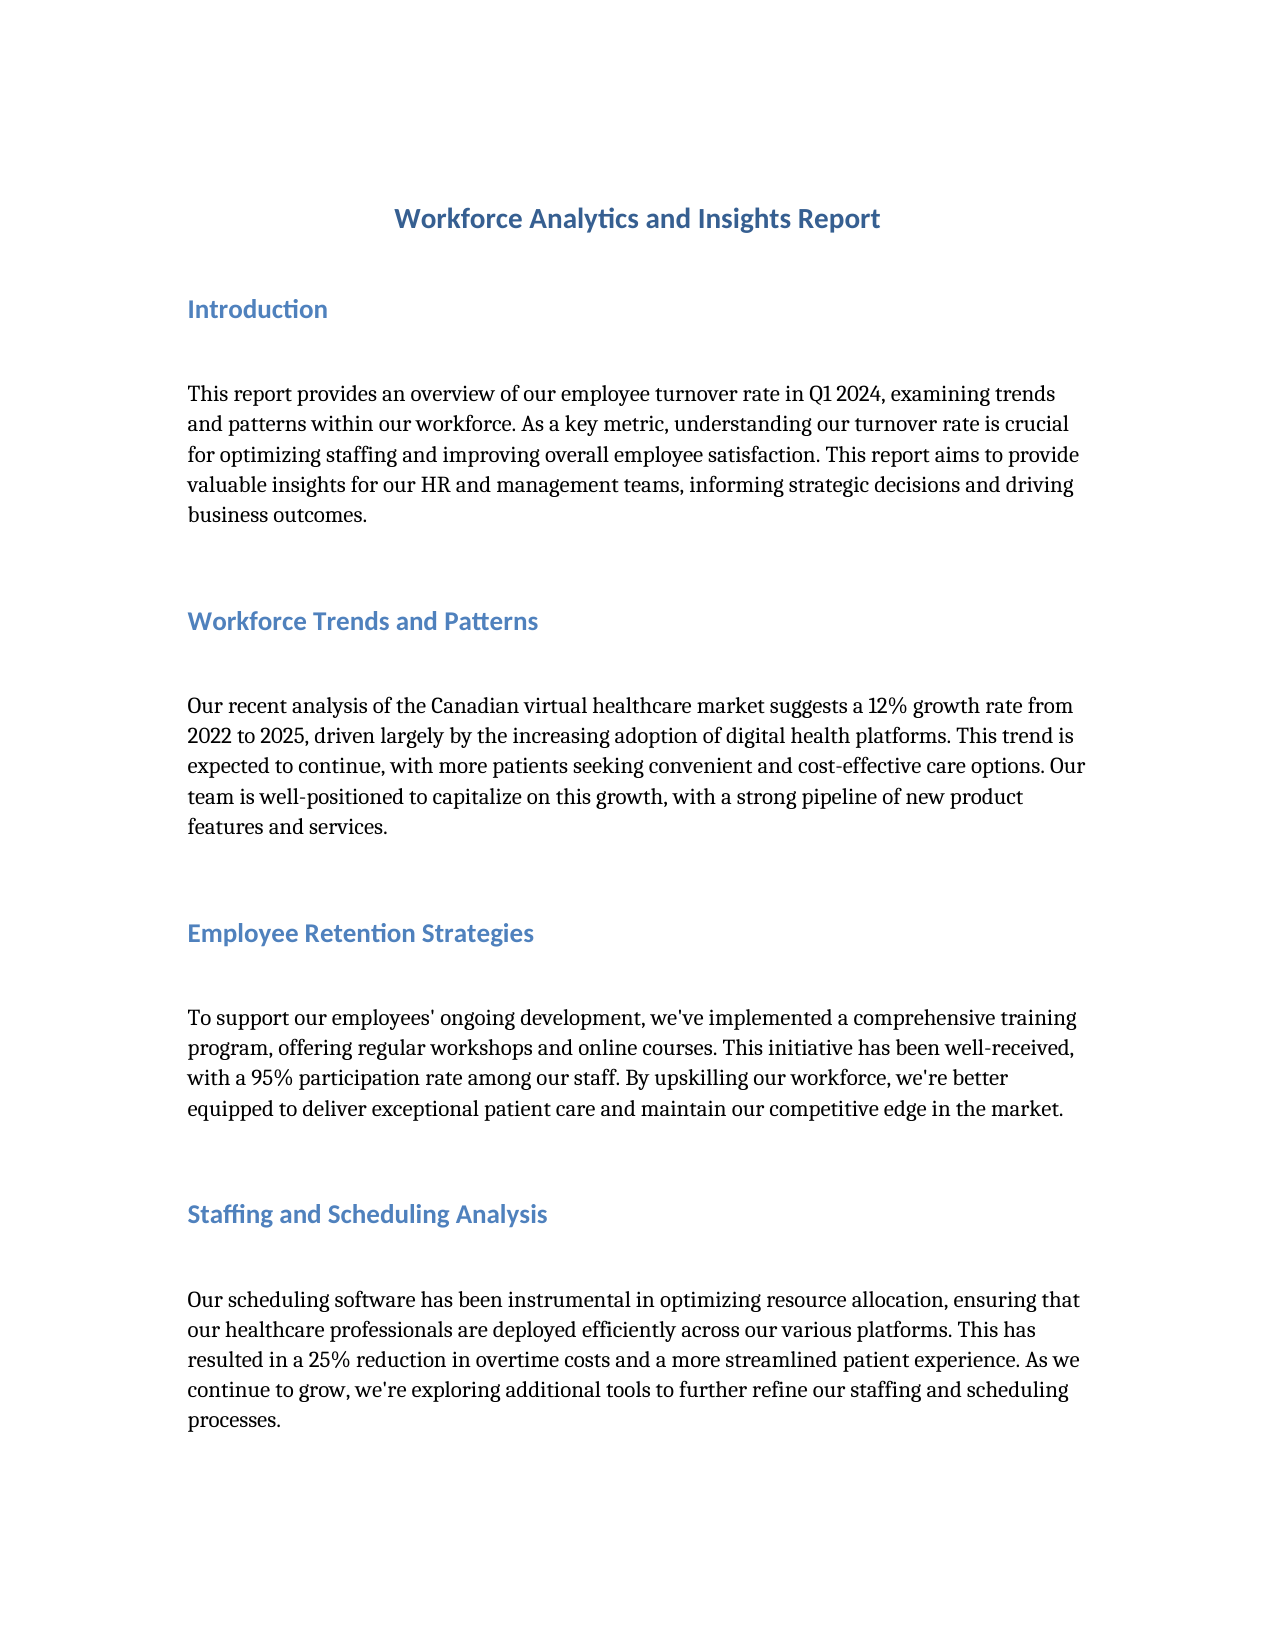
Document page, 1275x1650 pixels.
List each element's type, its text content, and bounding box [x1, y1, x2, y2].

text Our recent analysis of the Canadian virtual healthcare market suggests a 12% growth rate from 2022 to 2025, driven largely by the increasing adoption of digital health platforms. This trend is expected to continue, with more patients seeking convenient and cost-effective care options. Our team is well-positioned to capitalize on this growth, with a strong pipeline of new product features and services. [187, 693, 1087, 840]
text This report provides an overview of our employee turnover rate in Q1 2024, examining trends and patterns within our workforce. As a key metric, understanding our turnover rate is crucial for optimizing staffing and improving overall employee satisfaction. This report aims to provide valuable insights for our HR and management teams, informing strategic decisions and driving business outcomes. [187, 381, 1087, 528]
subtitle Introduction [187, 292, 1087, 325]
subtitle Staffing and Scheduling Analysis [187, 1197, 1087, 1230]
subtitle Workforce Trends and Patterns [187, 604, 1087, 637]
text To support our employees' ongoing development, we've implemented a comprehensive training program, offering regular workshops and online courses. This initiative has been well-received, with a 95% participation rate among our staff. By upskilling our workforce, we're better equipped to deliver exceptional patient care and maintain our competitive edge in the market. [187, 1005, 1087, 1122]
subtitle Employee Retention Strategies [187, 916, 1087, 949]
text Our scheduling software has been instrumental in optimizing resource allocation, ensuring that our healthcare professionals are deployed efficiently across our various platforms. This has resulted in a 25% reduction in overtime costs and a more streamlined patient experience. As we continue to grow, we're exploring additional tools to further refine our staffing and scheduling processes. [187, 1286, 1087, 1433]
subtitle Workforce Analytics and Insights Report [187, 200, 1087, 236]
